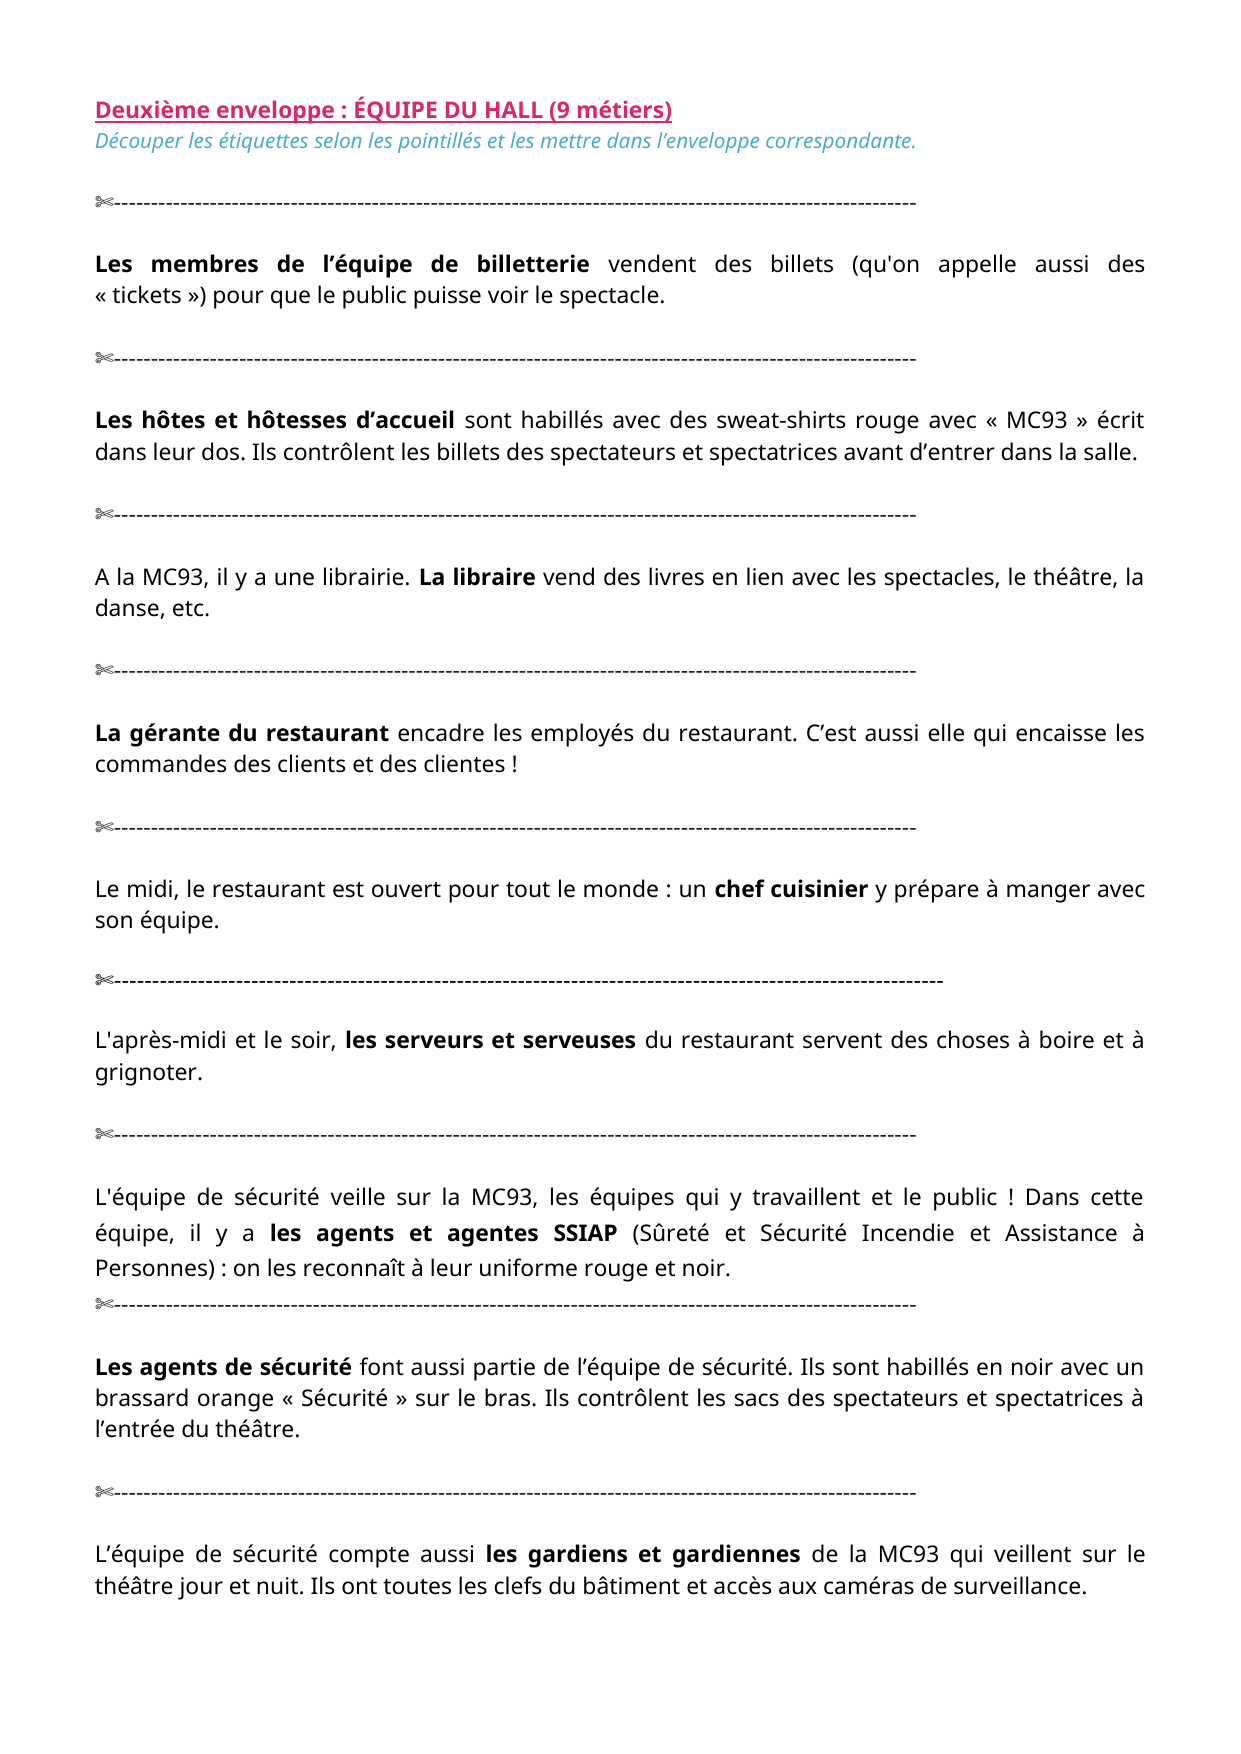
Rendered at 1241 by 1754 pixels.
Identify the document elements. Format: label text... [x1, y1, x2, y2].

text Deuxième enveloppe : ÉQUIPE DU HALL (9 métiers) [94, 94, 1146, 126]
text L'après-midi et le soir, les serveurs et serveuses du restaurant servent des choses à boire et à grignoter. [94, 1024, 1146, 1087]
text A la MC93, il y a une librairie. La libraire vend des livres en lien avec les spectacles, le théâtre, la danse, etc. [94, 560, 1146, 623]
text L'équipe de sécurité veille sur la MC93, les équipes qui y travaillent et le public ! Dans cette équipe, il y a les agents et agentes SSIAP (Sûreté et Sécurité Incendie et Assistance à Personnes) : on les reconnaît à leur uniforme rouge et noir. [94, 1181, 1146, 1284]
text Les hôtes et hôtesses d’accueil sont habillés avec des sweat-shirts rouge avec « MC93 » écrit dans leur dos. Ils contrôlent les billets des spectateurs et spectatrices avant d’entrer dans la salle. [94, 404, 1146, 467]
text Les membres de l’équipe de billetterie vendent des billets (qu'on appelle aussi des « tickets ») pour que le public puisse voir le spectacle. [94, 248, 1146, 310]
text La gérante du restaurant encadre les employés du restaurant. C’est aussi elle qui encaisse les commandes des clients et des clientes ! [94, 717, 1146, 779]
text Découper les étiquettes selon les pointillés et les mettre dans l’enveloppe correspondante. [94, 126, 1146, 154]
text Les agents de sécurité font aussi partie de l’équipe de sécurité. Ils sont habillés en noir avec un brassard orange « Sécurité » sur le bras. Ils contrôlent les sacs des spectateurs et spectatrices à l’entrée du théâtre. [94, 1351, 1146, 1444]
text Le midi, le restaurant est ouvert pour tout le monde : un chef cuisinier y prépare à manger avec son équipe. [94, 873, 1146, 935]
text L’équipe de sécurité compte aussi les gardiens et gardiennes de la MC93 qui veillent sur le théâtre jour et nuit. Ils ont toutes les clefs du bâtiment et accès aux caméras de surveillance. [94, 1538, 1146, 1601]
